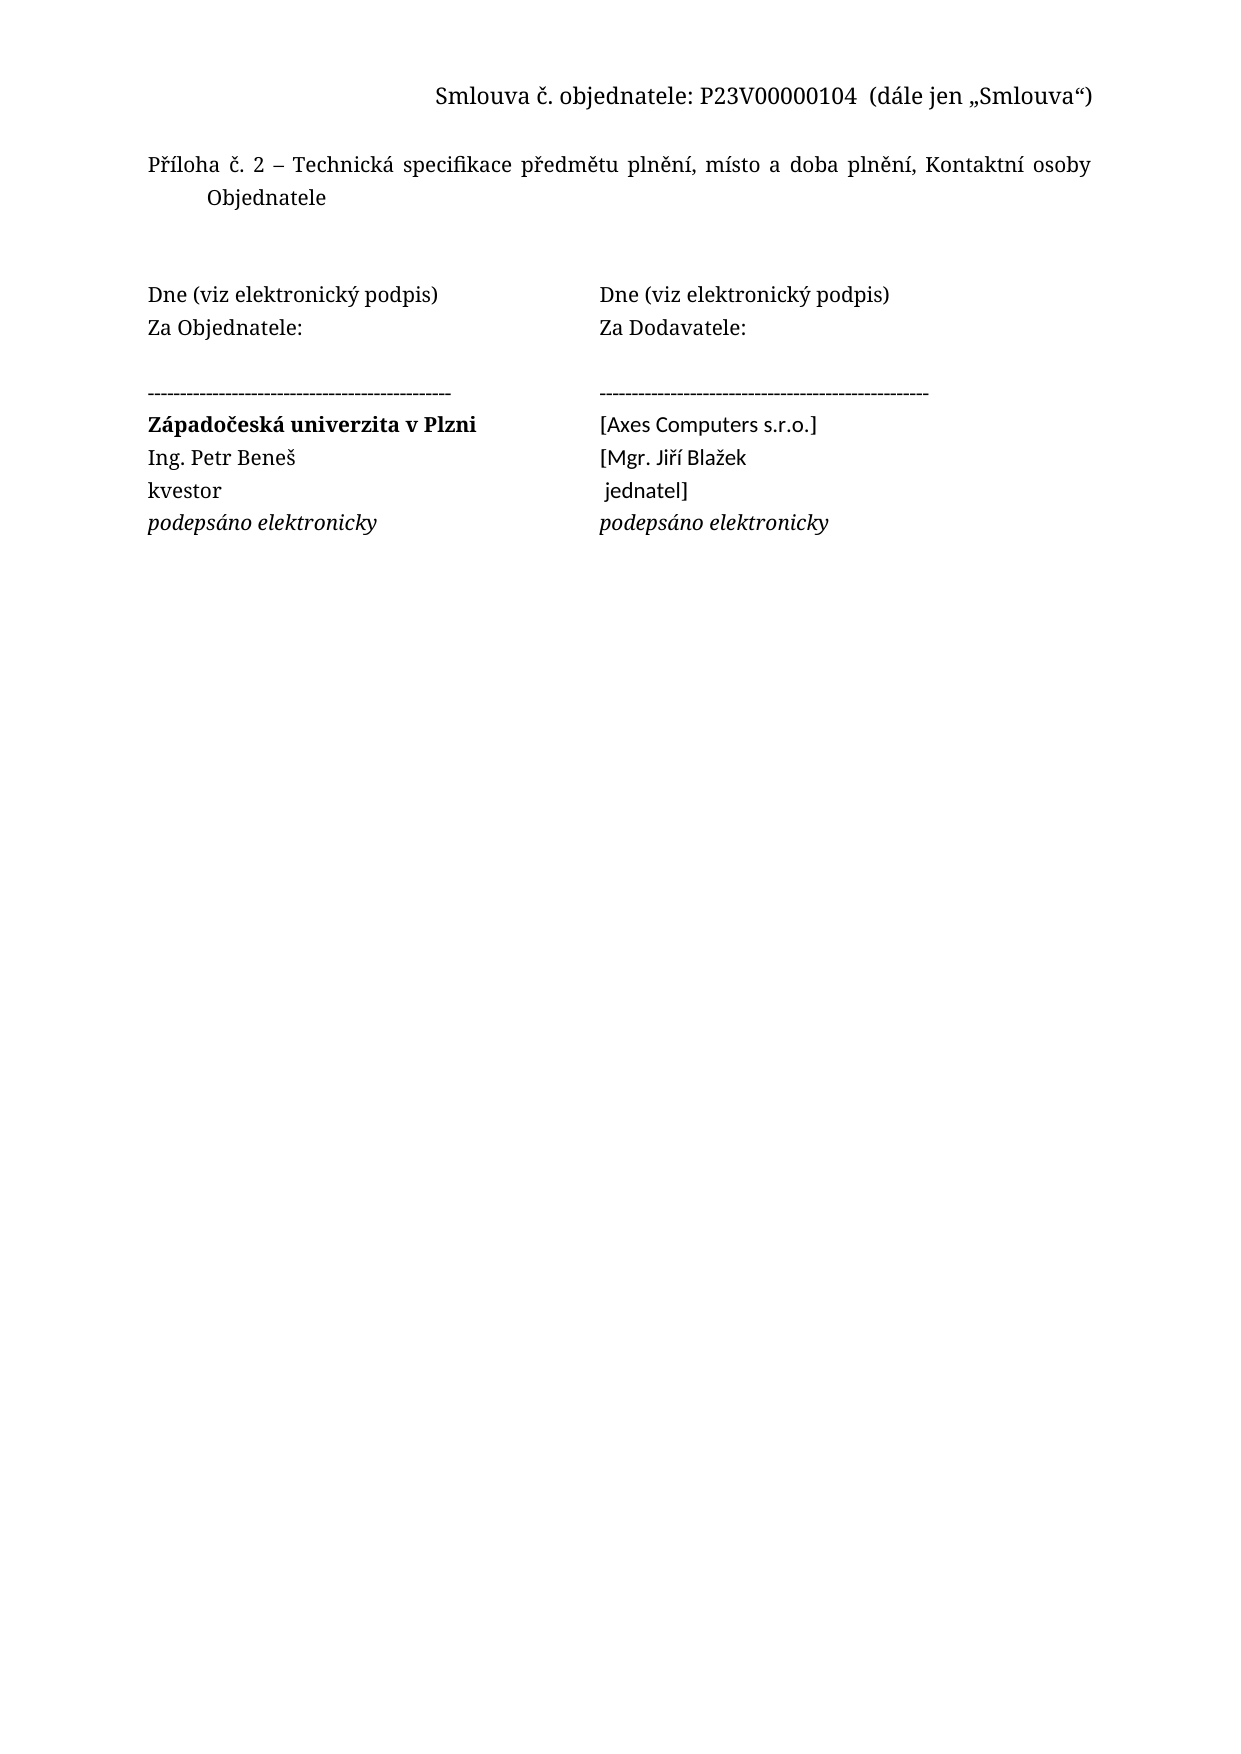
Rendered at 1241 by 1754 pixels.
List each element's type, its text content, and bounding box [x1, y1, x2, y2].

text Příloha č. 2 – Technická specifikace předmětu plnění, místo a doba plnění, Kontaktní osoby Objednatele [148, 150, 1093, 211]
table_header Dne (viz elektronický podpis) Za Dodavatele: --------------------------------------------------- [Axes Computers s.r.o.] [Mgr. Jiří Blažek jednatel] podepsáno elektronicky [588, 280, 1040, 541]
table_header Dne (viz elektronický podpis) Za Objednatele: ----------------------------------------------- Západočeská univerzita v Plzni Ing. Petr Beneš kvestor podepsáno elektronicky [136, 280, 588, 541]
